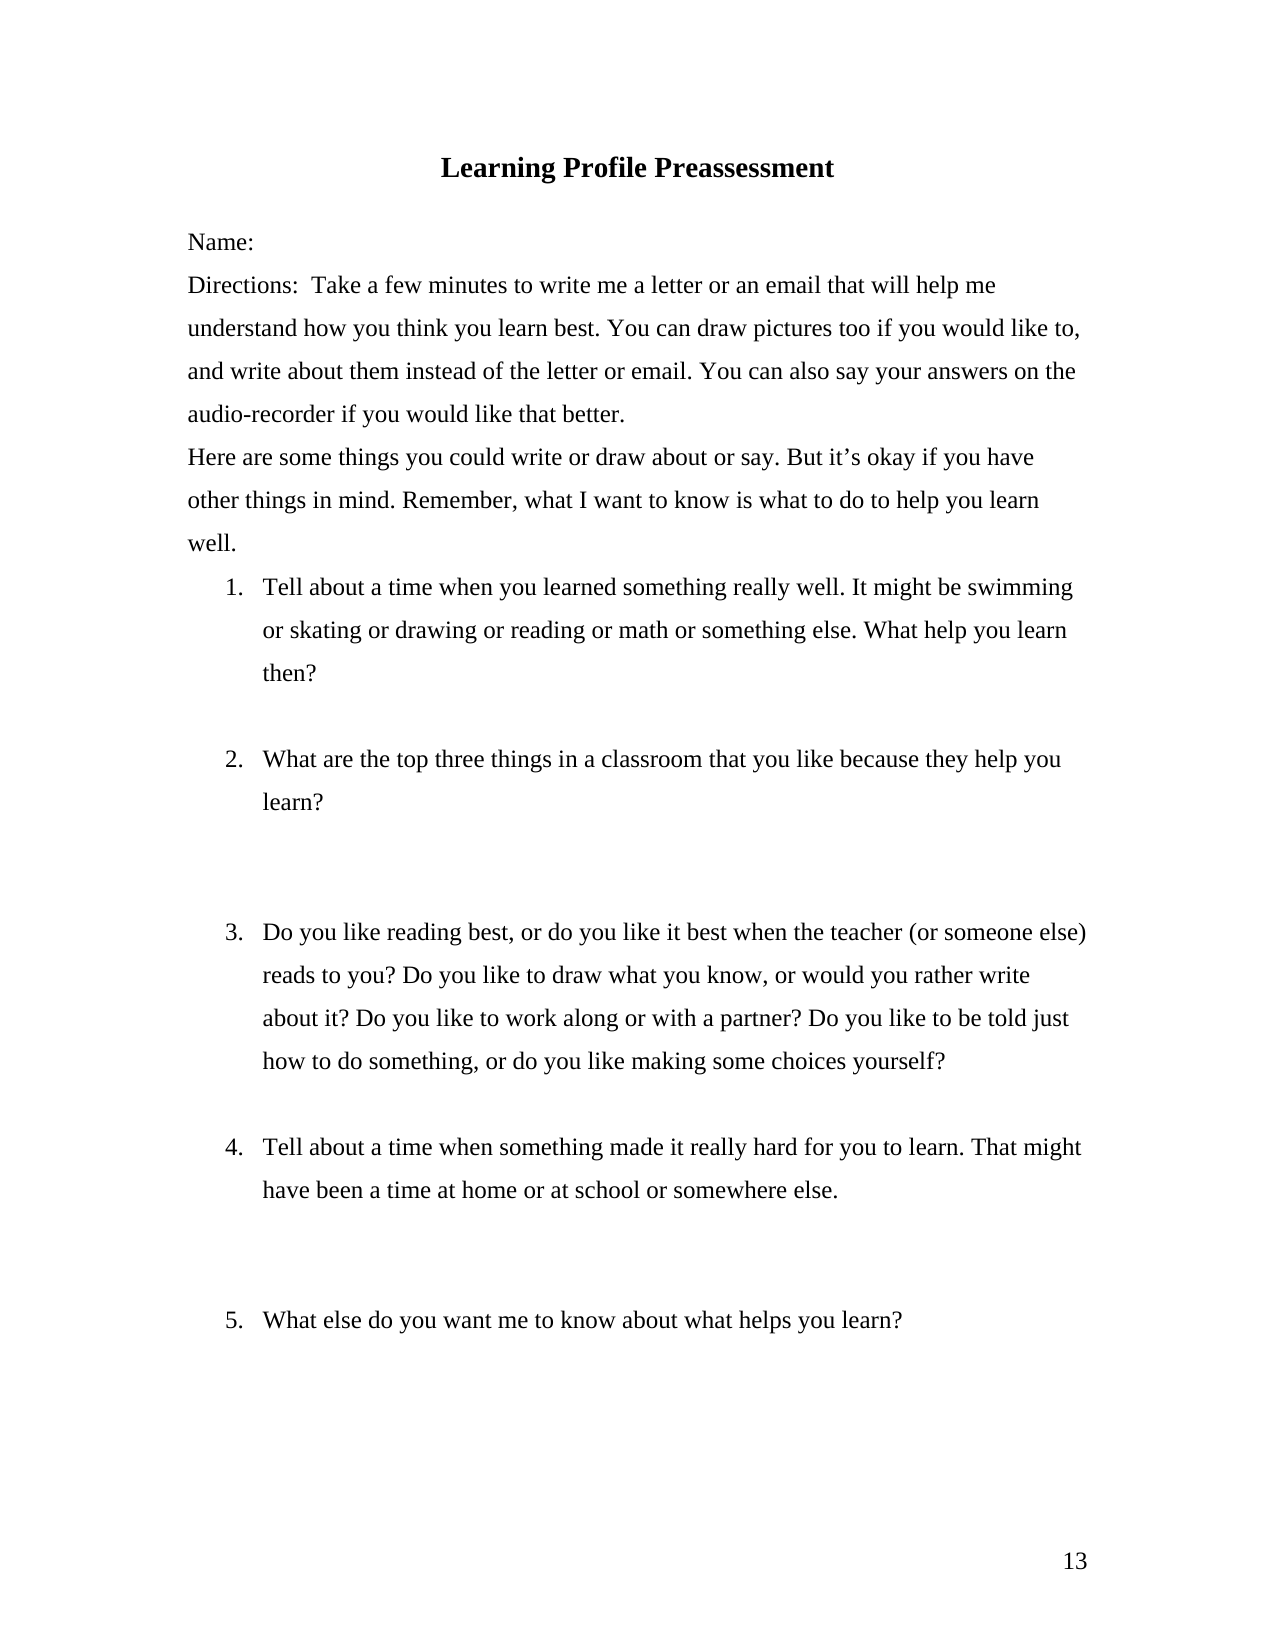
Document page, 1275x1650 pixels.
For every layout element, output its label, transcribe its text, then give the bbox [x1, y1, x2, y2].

text Here are some things you could write or draw about or say. But it’s okay if you have other things in mind. Remember, what I want to know is what to do to help you learn well. [187, 442, 1087, 557]
list Tell about a time when you learned something really well. It might be swimming or skating or drawing or reading or math or something else. What help you learn then? [225, 572, 1087, 687]
text Name: [187, 227, 1087, 255]
list Tell about a time when something made it really hard for you to learn. That might have been a time at home or at school or somewhere else. [225, 1132, 1087, 1204]
text Learning Profile Preassessment [187, 150, 1087, 183]
text Directions: Take a few minutes to write me a letter or an email that will help me understand how you think you learn best. You can draw pictures too if you would like to, and write about them instead of the letter or email. You can also say your answers on the audio-recorder if you would like that better. [187, 270, 1087, 428]
list Do you like reading best, or do you like it best when the teacher (or someone else) reads to you? Do you like to draw what you know, or would you rather write about it? Do you like to work along or with a partner? Do you like to be told just how to do something, or do you like making some choices yourself? [225, 917, 1087, 1075]
list What are the top three things in a classroom that you like because they help you learn? [225, 744, 1087, 816]
list What else do you want me to know about what helps you learn? [225, 1305, 1087, 1333]
